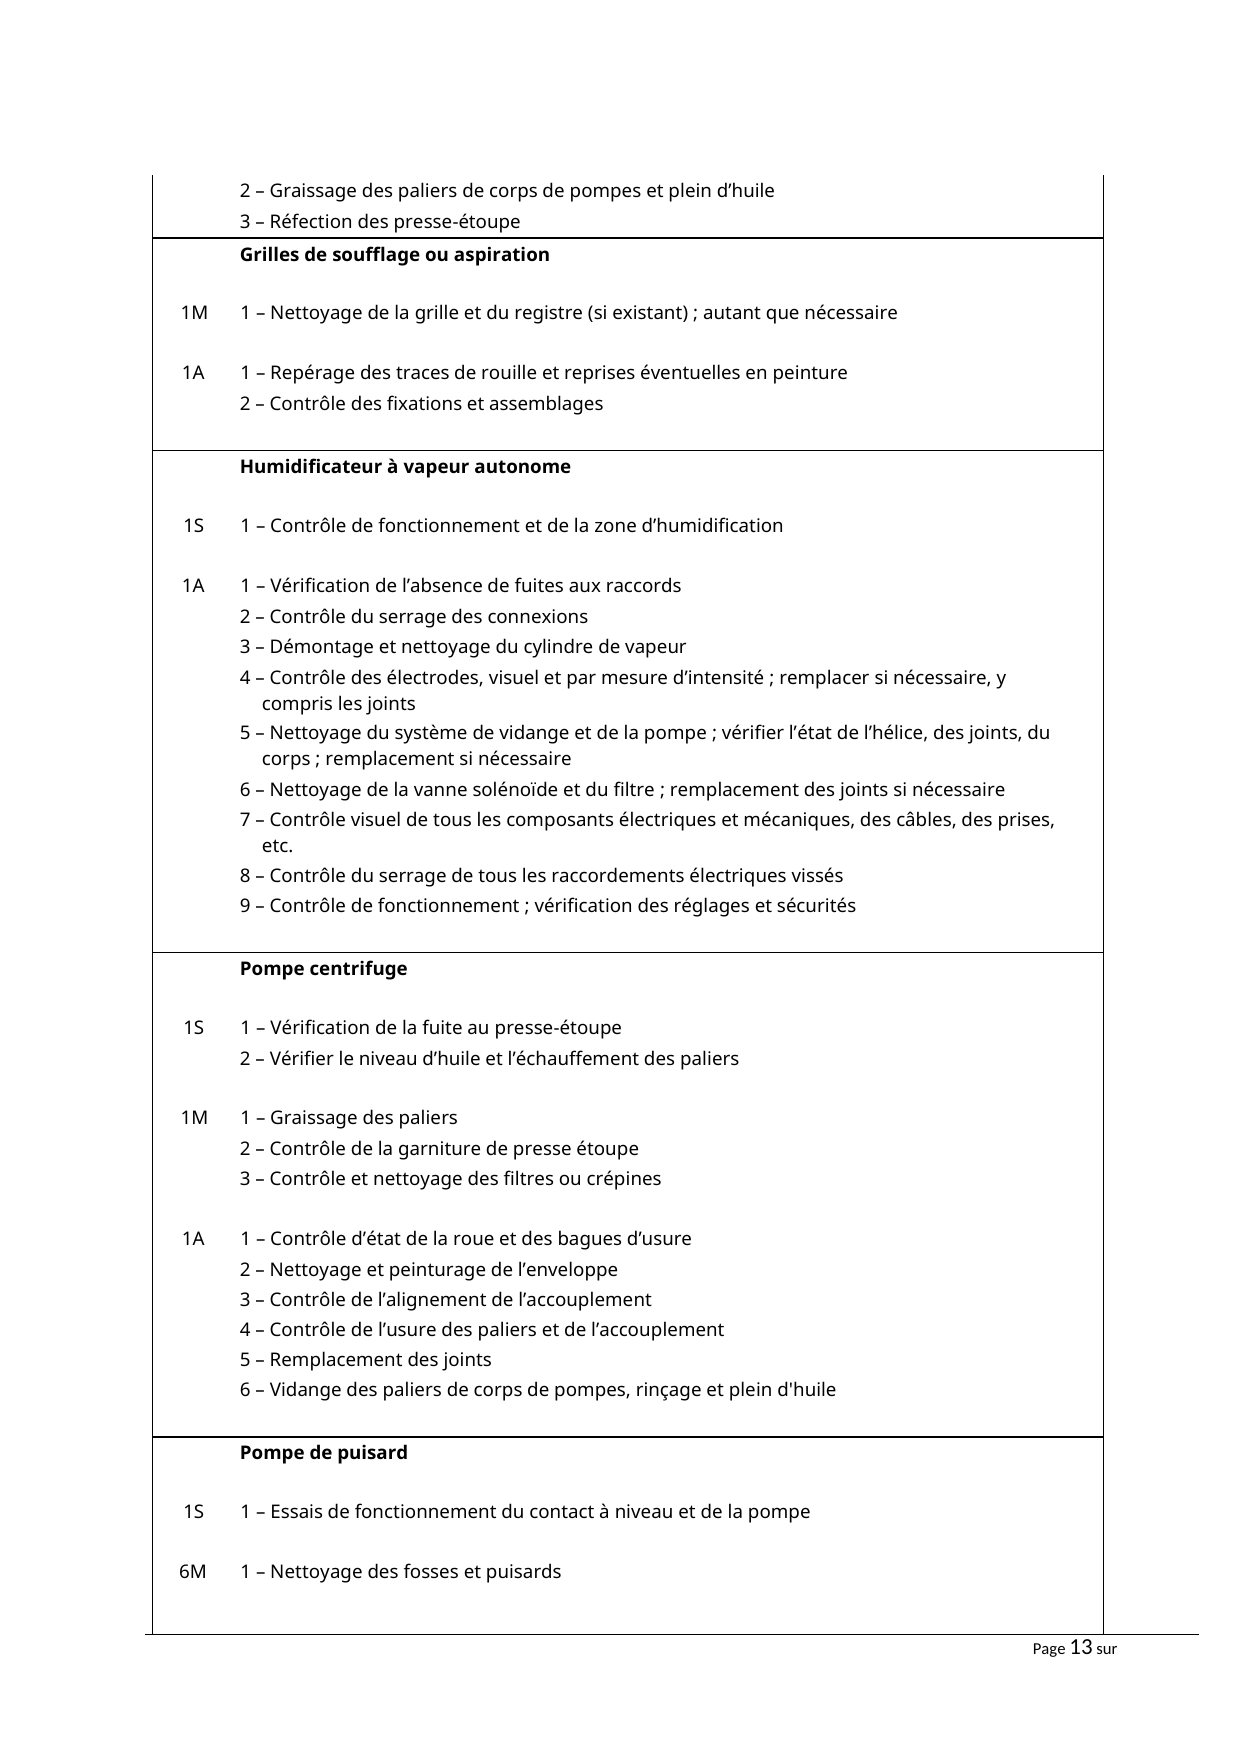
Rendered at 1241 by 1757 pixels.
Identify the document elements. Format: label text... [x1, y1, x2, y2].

table_cell 6 – Vidange des paliers de corps de pompes, rinçage et plein d'huile [153, 1376, 1103, 1436]
table_cell 2 – Contrôle du serrage des connexions [153, 603, 1103, 633]
table_cell 1S [153, 999, 223, 1044]
table_cell 3 – Contrôle de l’alignement de l’accouplement [153, 1286, 1103, 1316]
table_cell 1A [153, 1210, 223, 1256]
table_cell 2 – Vérifier le niveau d’huile et l’échauffement des paliers [153, 1045, 1103, 1090]
table_cell 1 – Vérification de l’absence de fuites aux raccords [223, 558, 1103, 603]
table_cell 1 – Nettoyage de la grille et du registre (si existant) ; autant que nécessaire [223, 285, 1103, 345]
table_cell 1M [153, 1090, 223, 1135]
table_cell 1 – Contrôle d’état de la roue et des bagues d’usure [223, 1210, 1103, 1256]
table_cell 1S [153, 1483, 223, 1544]
table_cell Pompe centrifuge [153, 953, 1103, 999]
table_cell 1M [153, 285, 223, 345]
table_cell 1 – Repérage des traces de rouille et reprises éventuelles en peinture [223, 345, 1103, 390]
table_cell 6 – Nettoyage de la vanne solénoïde et du filtre ; remplacement des joints si nécessaire [153, 776, 1103, 806]
table_cell 1 – Graissage des paliers [223, 1090, 1103, 1135]
table_cell 1 – Contrôle de fonctionnement et de la zone d’humidification [223, 497, 1103, 558]
table_cell 3 – Réfection des presse-étoupe [153, 208, 1103, 237]
table_cell 6M [153, 1544, 223, 1634]
table_cell 4 – Contrôle de l’usure des paliers et de l’accouplement [153, 1316, 1103, 1346]
table_cell 3 – Démontage et nettoyage du cylindre de vapeur [153, 633, 1103, 663]
table_cell 1 – Nettoyage des fosses et puisards [223, 1544, 1103, 1634]
table_cell 5 – Remplacement des joints [153, 1346, 1103, 1376]
table_cell 7 – Contrôle visuel de tous les composants électriques et mécaniques, des câbles, des prises, etc. [153, 806, 1103, 862]
table_cell 3 – Contrôle et nettoyage des filtres ou crépines [153, 1165, 1103, 1210]
table_cell 2 – Nettoyage et peinturage de l’enveloppe [153, 1256, 1103, 1286]
table_cell 1S [153, 497, 223, 558]
table_cell Grilles de soufflage ou aspiration [153, 239, 1103, 285]
table_cell Pompe de puisard [153, 1438, 1103, 1483]
table_header 2 – Graissage des paliers de corps de pompes et plein d’huile [153, 175, 1103, 208]
table_cell 1 – Vérification de la fuite au presse-étoupe [223, 999, 1103, 1044]
table_cell 9 – Contrôle de fonctionnement ; vérification des réglages et sécurités [153, 892, 1103, 952]
table_cell 2 – Contrôle des fixations et assemblages [153, 390, 1103, 449]
table_cell 1 – Essais de fonctionnement du contact à niveau et de la pompe [223, 1483, 1103, 1544]
table_cell 1A [153, 345, 223, 390]
table_cell 1A [153, 558, 223, 603]
table_cell 5 – Nettoyage du système de vidange et de la pompe ; vérifier l’état de l’hélice, des joints, du corps ; remplacement si nécessaire [153, 719, 1103, 776]
table_cell 4 – Contrôle des électrodes, visuel et par mesure d’intensité ; remplacer si nécessaire, y compris les joints [153, 663, 1103, 719]
table_cell 2 – Contrôle de la garniture de presse étoupe [153, 1135, 1103, 1165]
table_cell 8 – Contrôle du serrage de tous les raccordements électriques vissés [153, 862, 1103, 892]
table_cell Humidificateur à vapeur autonome [153, 451, 1103, 497]
